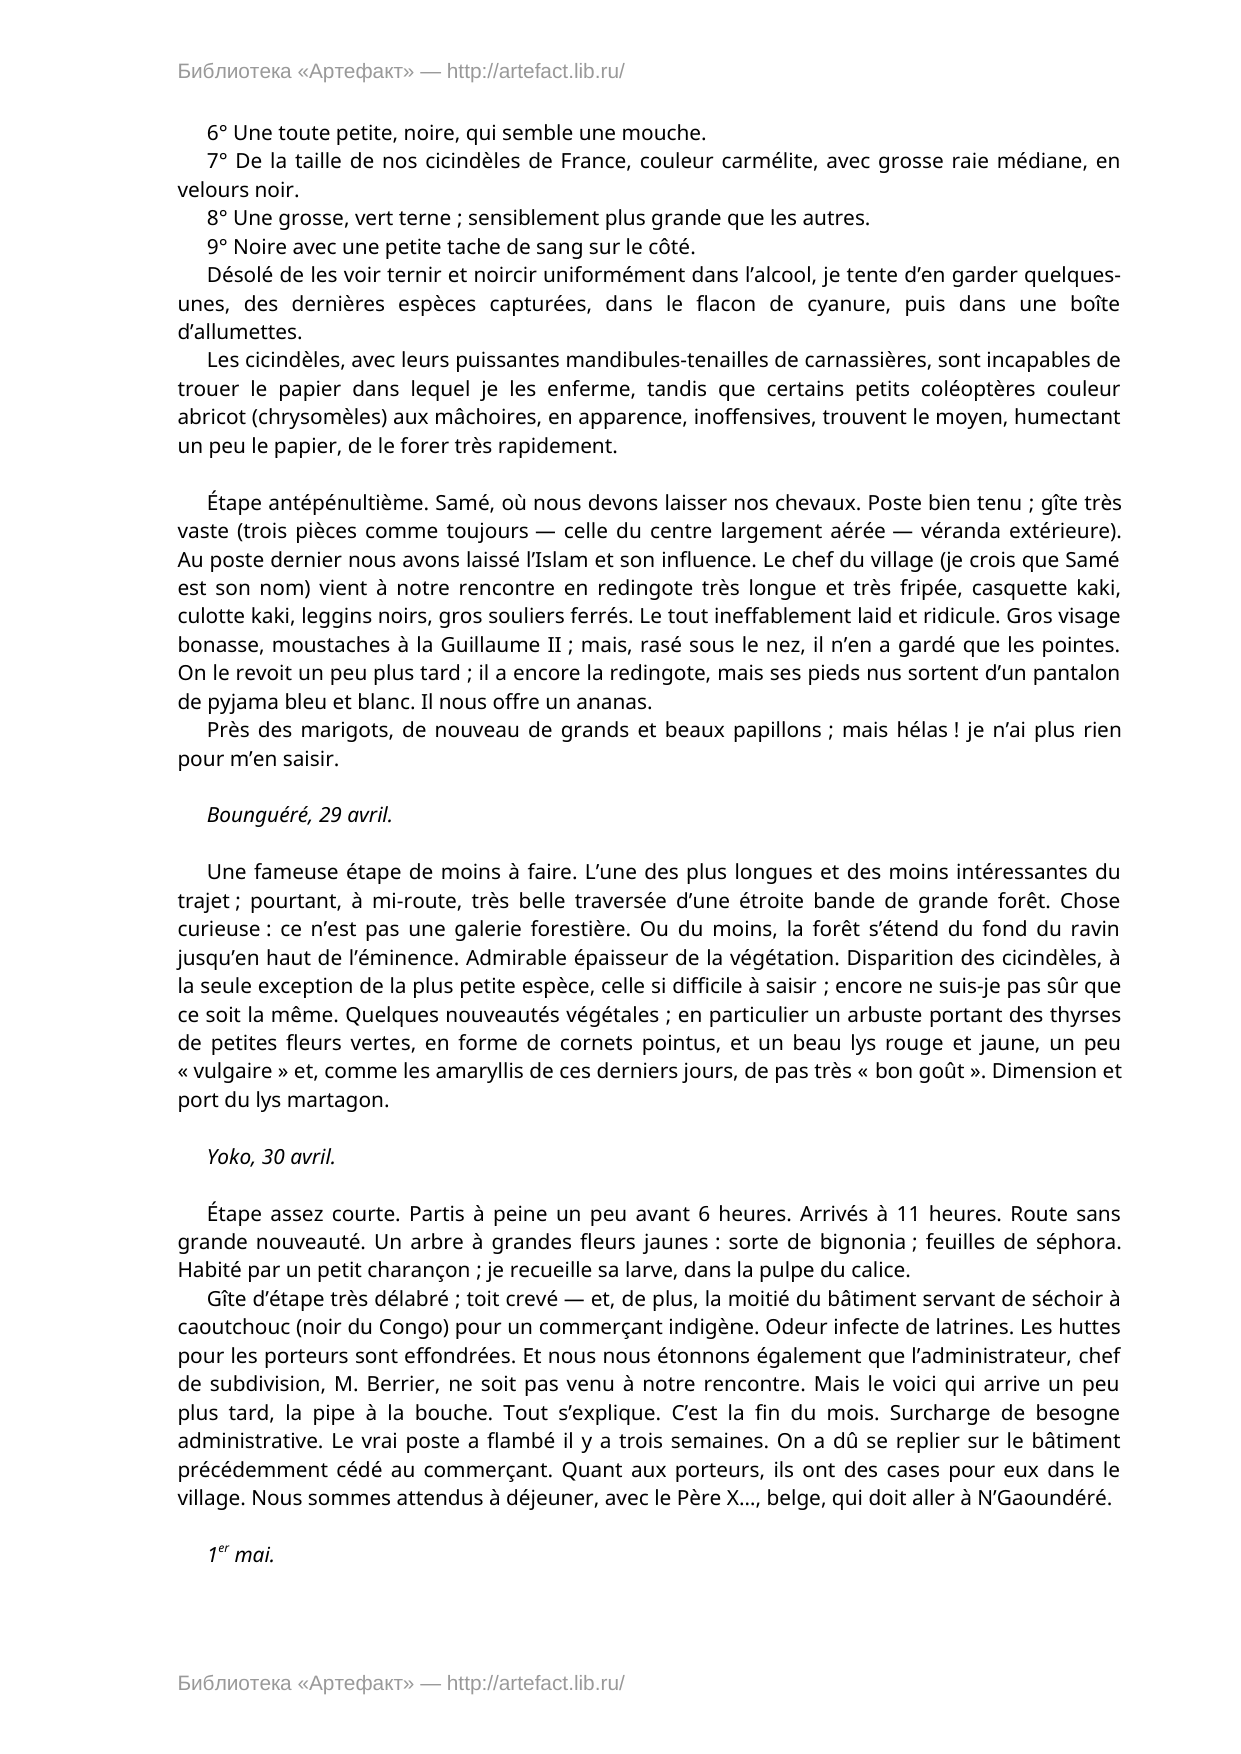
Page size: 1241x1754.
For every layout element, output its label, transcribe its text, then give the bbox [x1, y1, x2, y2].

text 9° Noire avec une petite tache de sang sur le côté. [177, 232, 1122, 260]
text Une fameuse étape de moins à faire. L’une des plus longues et des moins intéressantes du trajet ; pourtant, à mi-route, très belle traversée d’une étroite bande de grande forêt. Chose curieuse : ce n’est pas une galerie forestière. Ou du moins, la forêt s’étend du fond du ravin jusqu’en haut de l’éminence. Admirable épaisseur de la végétation. Disparition des cicindèles, à la seule exception de la plus petite espèce, celle si difficile à saisir ; encore ne suis-je pas sûr que ce soit la même. Quelques nouveautés végétales ; en particulier un arbuste portant des thyrses de petites fleurs vertes, en forme de cornets pointus, et un beau lys rouge et jaune, un peu « vulgaire » et, comme les amaryllis de ces derniers jours, de pas très « bon goût ». Dimension et port du lys martagon. [177, 857, 1122, 1113]
text Étape assez courte. Partis à peine un peu avant 6 heures. Arrivés à 11 heures. Route sans grande nouveauté. Un arbre à grandes fleurs jaunes : sorte de bignonia ; feuilles de séphora. Habité par un petit charançon ; je recueille sa larve, dans la pulpe du calice. [177, 1199, 1122, 1284]
text 6° Une toute petite, noire, qui semble une mouche. [177, 118, 1122, 147]
text 7° De la taille de nos cicindèles de France, couleur carmélite, avec grosse raie médiane, en velours noir. [177, 147, 1122, 203]
text Étape antépénultième. Samé, où nous devons laisser nos chevaux. Poste bien tenu ; gîte très vaste (trois pièces comme toujours — celle du centre largement aérée — véranda extérieure). Au poste dernier nous avons laissé l’Islam et son influence. Le chef du village (je crois que Samé est son nom) vient à notre rencontre en redingote très longue et très fripée, casquette kaki, culotte kaki, leggins noirs, gros souliers ferrés. Le tout ineffablement laid et ridicule. Gros visage bonasse, moustaches à la Guillaume II ; mais, rasé sous le nez, il n’en a gardé que les pointes. On le revoit un peu plus tard ; il a encore la redingote, mais ses pieds nus sortent d’un pantalon de pyjama bleu et blanc. Il nous offre un ananas. [177, 488, 1122, 715]
text Gîte d’étape très délabré ; toit crevé — et, de plus, la moitié du bâtiment servant de séchoir à caoutchouc (noir du Congo) pour un commerçant indigène. Odeur infecte de latrines. Les huttes pour les porteurs sont effondrées. Et nous nous étonnons également que l’administrateur, chef de subdivision, M. Berrier, ne soit pas venu à notre rencontre. Mais le voici qui arrive un peu plus tard, la pipe à la bouche. Tout s’explique. C’est la fin du mois. Surcharge de besogne administrative. Le vrai poste a flambé il y a trois semaines. On a dû se replier sur le bâtiment précédemment cédé au commerçant. Quant aux porteurs, ils ont des cases pour eux dans le village. Nous sommes attendus à déjeuner, avec le Père X…, belge, qui doit aller à N’Gaoundéré. [177, 1284, 1122, 1512]
text Près des marigots, de nouveau de grands et beaux papillons ; mais hélas ! je n’ai plus rien pour m’en saisir. [177, 715, 1122, 772]
text 1er mai. [177, 1540, 1122, 1568]
text Bounguéré, 29 avril. [177, 801, 1122, 829]
text Yoko, 30 avril. [177, 1142, 1122, 1170]
text Les cicindèles, avec leurs puissantes mandibules-tenailles de carnassières, sont incapables de trouer le papier dans lequel je les enferme, tandis que certains petits coléoptères couleur abricot (chrysomèles) aux mâchoires, en apparence, inoffensives, trouvent le moyen, humectant un peu le papier, de le forer très rapidement. [177, 346, 1122, 459]
text 8° Une grosse, vert terne ; sensiblement plus grande que les autres. [177, 203, 1122, 232]
text Désolé de les voir ternir et noircir uniformément dans l’alcool, je tente d’en garder quelques-unes, des dernières espèces capturées, dans le flacon de cyanure, puis dans une boîte d’allumettes. [177, 260, 1122, 346]
